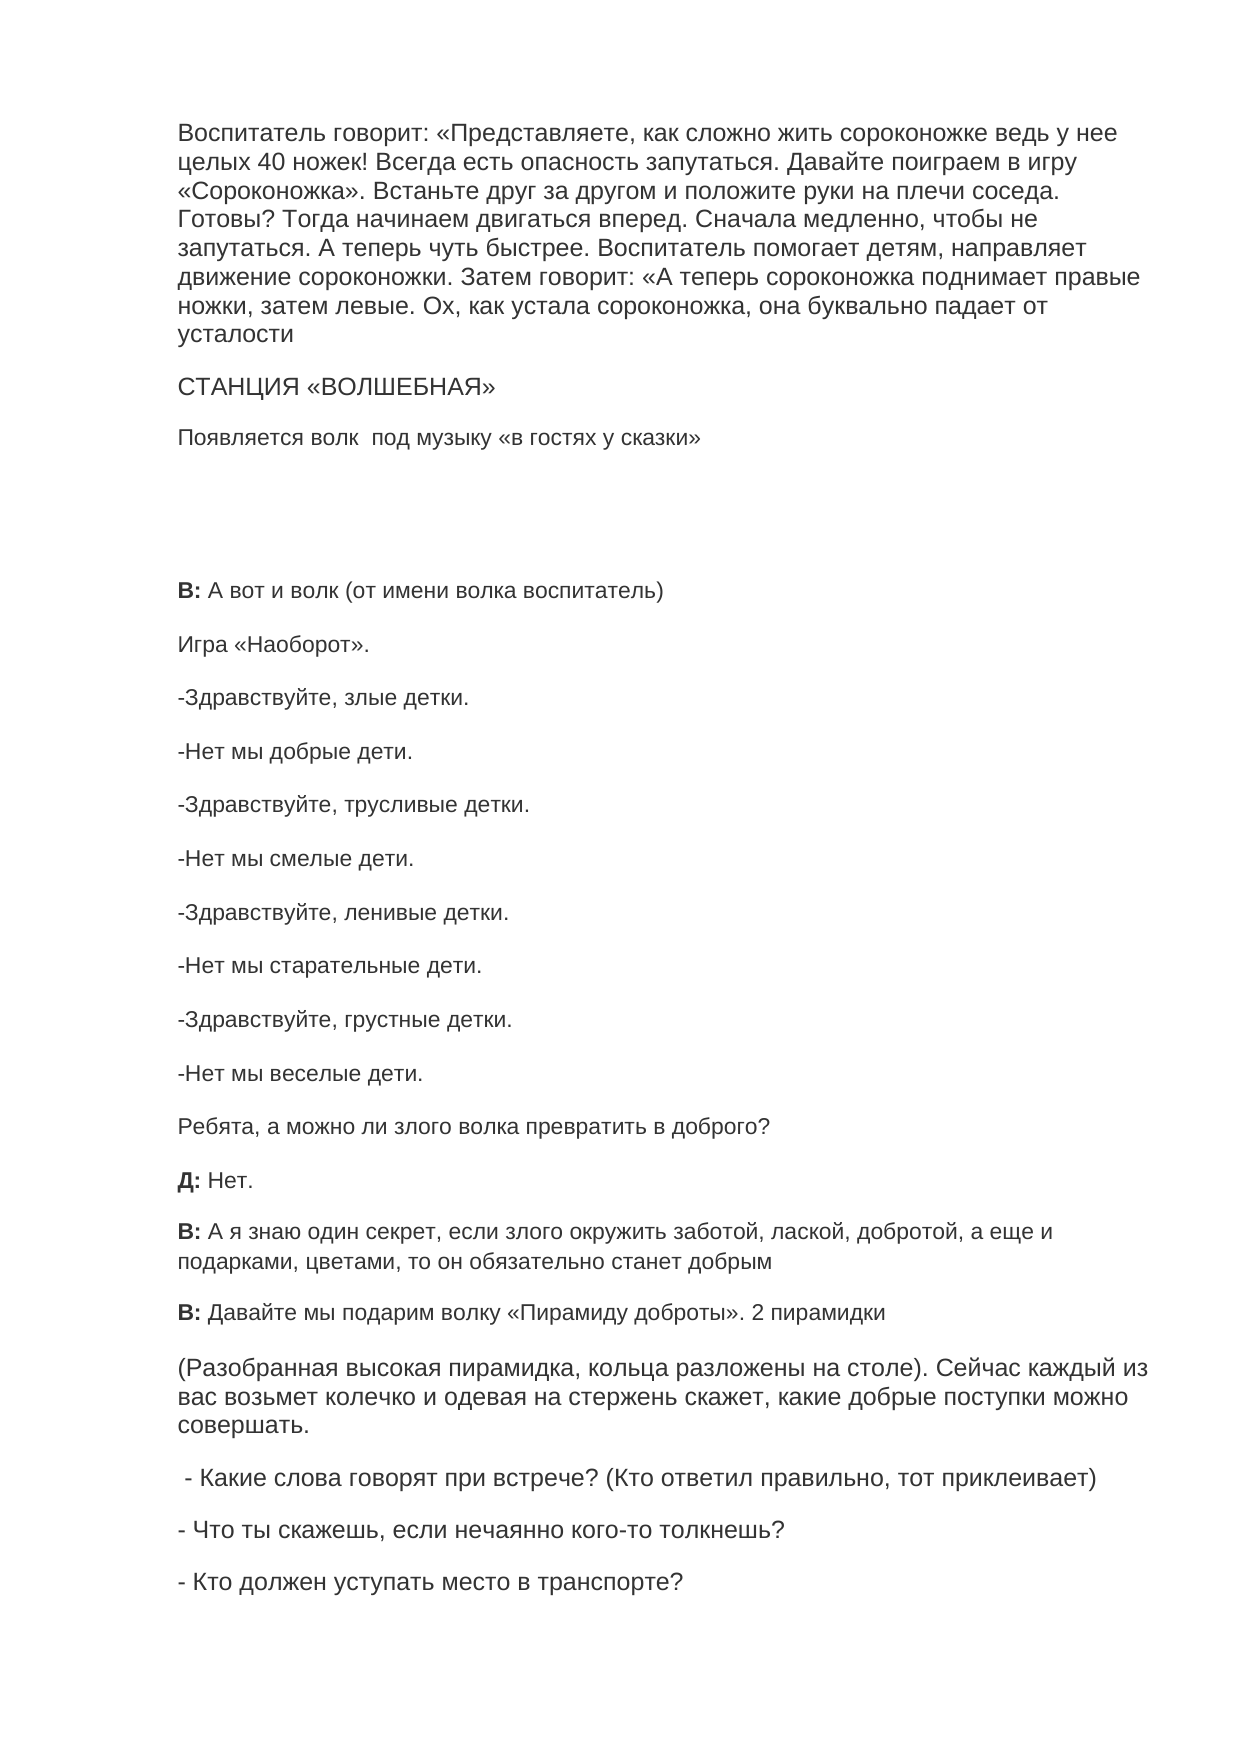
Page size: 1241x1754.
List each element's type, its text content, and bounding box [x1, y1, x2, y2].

text - Какие слова говорят при встрече? (Кто ответил правильно, тот приклеивает) [177, 1463, 1152, 1491]
text Воспитатель говорит: «Представляете, как сложно жить сороконожке ведь у нее целых 40 ножек! Всегда есть опасность запутаться. Давайте поиграем в игру «Сороконожка». Встаньте друг за другом и положите руки на плечи соседа. Готовы? Тогда начинаем двигаться вперед. Сначала медленно, чтобы не запутаться. А теперь чуть быстрее. Воспитатель помогает детям, направляет движение сороконожки. Затем говорит: «А теперь сороконожка поднимает правые ножки, затем левые. Ох, как устала сороконожка, она буквально падает от усталости [177, 118, 1152, 348]
text СТАНЦИЯ «ВОЛШЕБНАЯ» [177, 372, 1152, 400]
text В: А вот и волк (от имени волка воспитатель) [177, 577, 1152, 603]
text - Что ты скажешь, если нечаянно кого-то толкнешь? [177, 1515, 1152, 1543]
text Появляется волк под музыку «в гостях у сказки» [177, 424, 1152, 450]
text Игра «Наоборот». [177, 631, 1152, 657]
text Д: Нет. [177, 1167, 1152, 1193]
text -Нет мы веселые дети. [177, 1060, 1152, 1086]
text В: А я знаю один секрет, если злого окружить заботой, лаской, добротой, а еще и подарками, цветами, то он обязательно станет добрым [177, 1218, 1152, 1274]
text Ребята, а можно ли злого волка превратить в доброго? [177, 1113, 1152, 1140]
text - Кто должен уступать место в транспорте? [177, 1567, 1152, 1596]
text -Нет мы добрые дети. [177, 738, 1152, 764]
text -Здравствуйте, злые детки. [177, 684, 1152, 711]
text -Здравствуйте, трусливые детки. [177, 791, 1152, 818]
text -Нет мы старательные дети. [177, 952, 1152, 979]
text -Нет мы смелые дети. [177, 845, 1152, 871]
text -Здравствуйте, ленивые детки. [177, 899, 1152, 925]
text (Разобранная высокая пирамидка, кольца разложены на столе). Сейчас каждый из вас возьмет колечко и одевая на стержень скажет, какие добрые поступки можно совершать. [177, 1353, 1152, 1439]
text В: Давайте мы подарим волку «Пирамиду доброты». 2 пирамидки [177, 1299, 1152, 1326]
text -Здравствуйте, грустные детки. [177, 1006, 1152, 1032]
